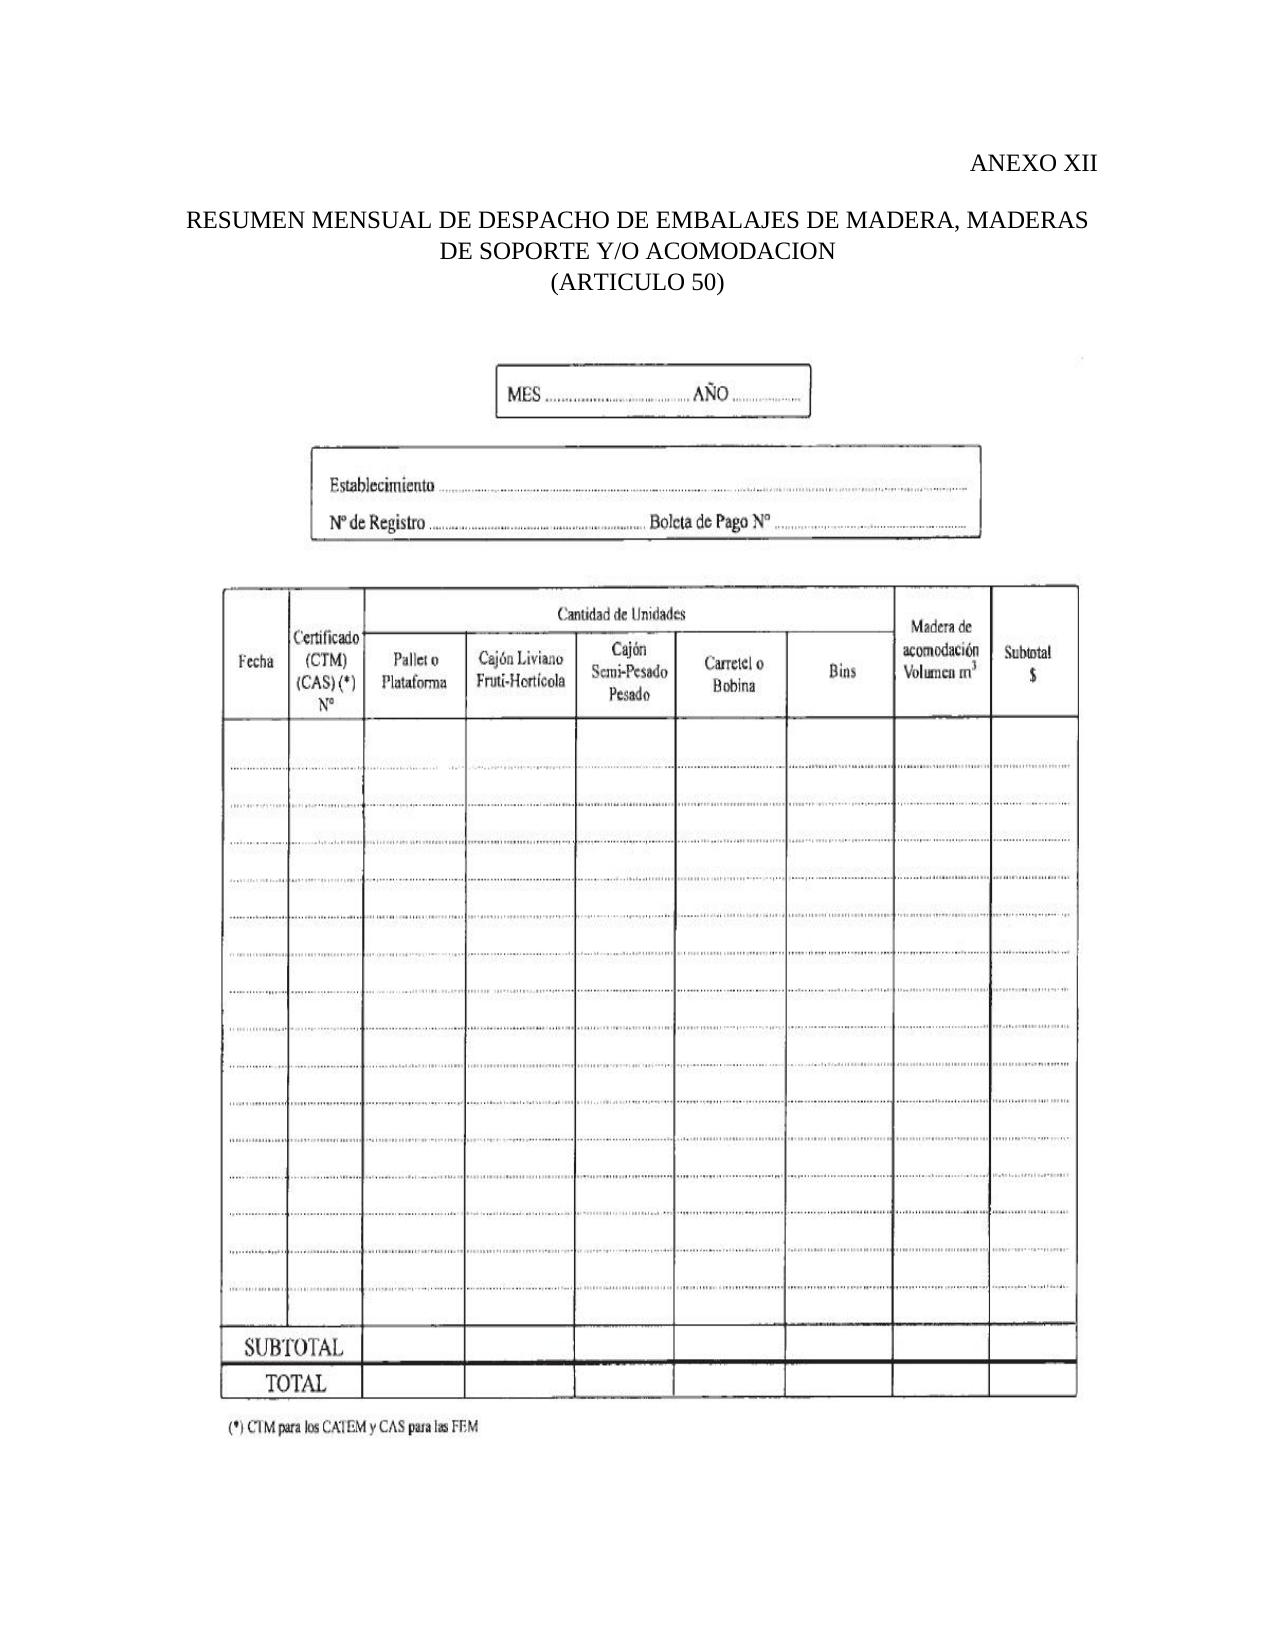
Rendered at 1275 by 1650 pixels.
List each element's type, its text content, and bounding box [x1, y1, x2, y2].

picture [177, 345, 1098, 1469]
text ANEXO XII [177, 148, 1098, 176]
text RESUMEN MENSUAL DE DESPACHO DE EMBALAJES DE MADERA, MADERAS DE SOPORTE Y/O ACOMODACION (ARTICULO 50) [177, 205, 1098, 326]
